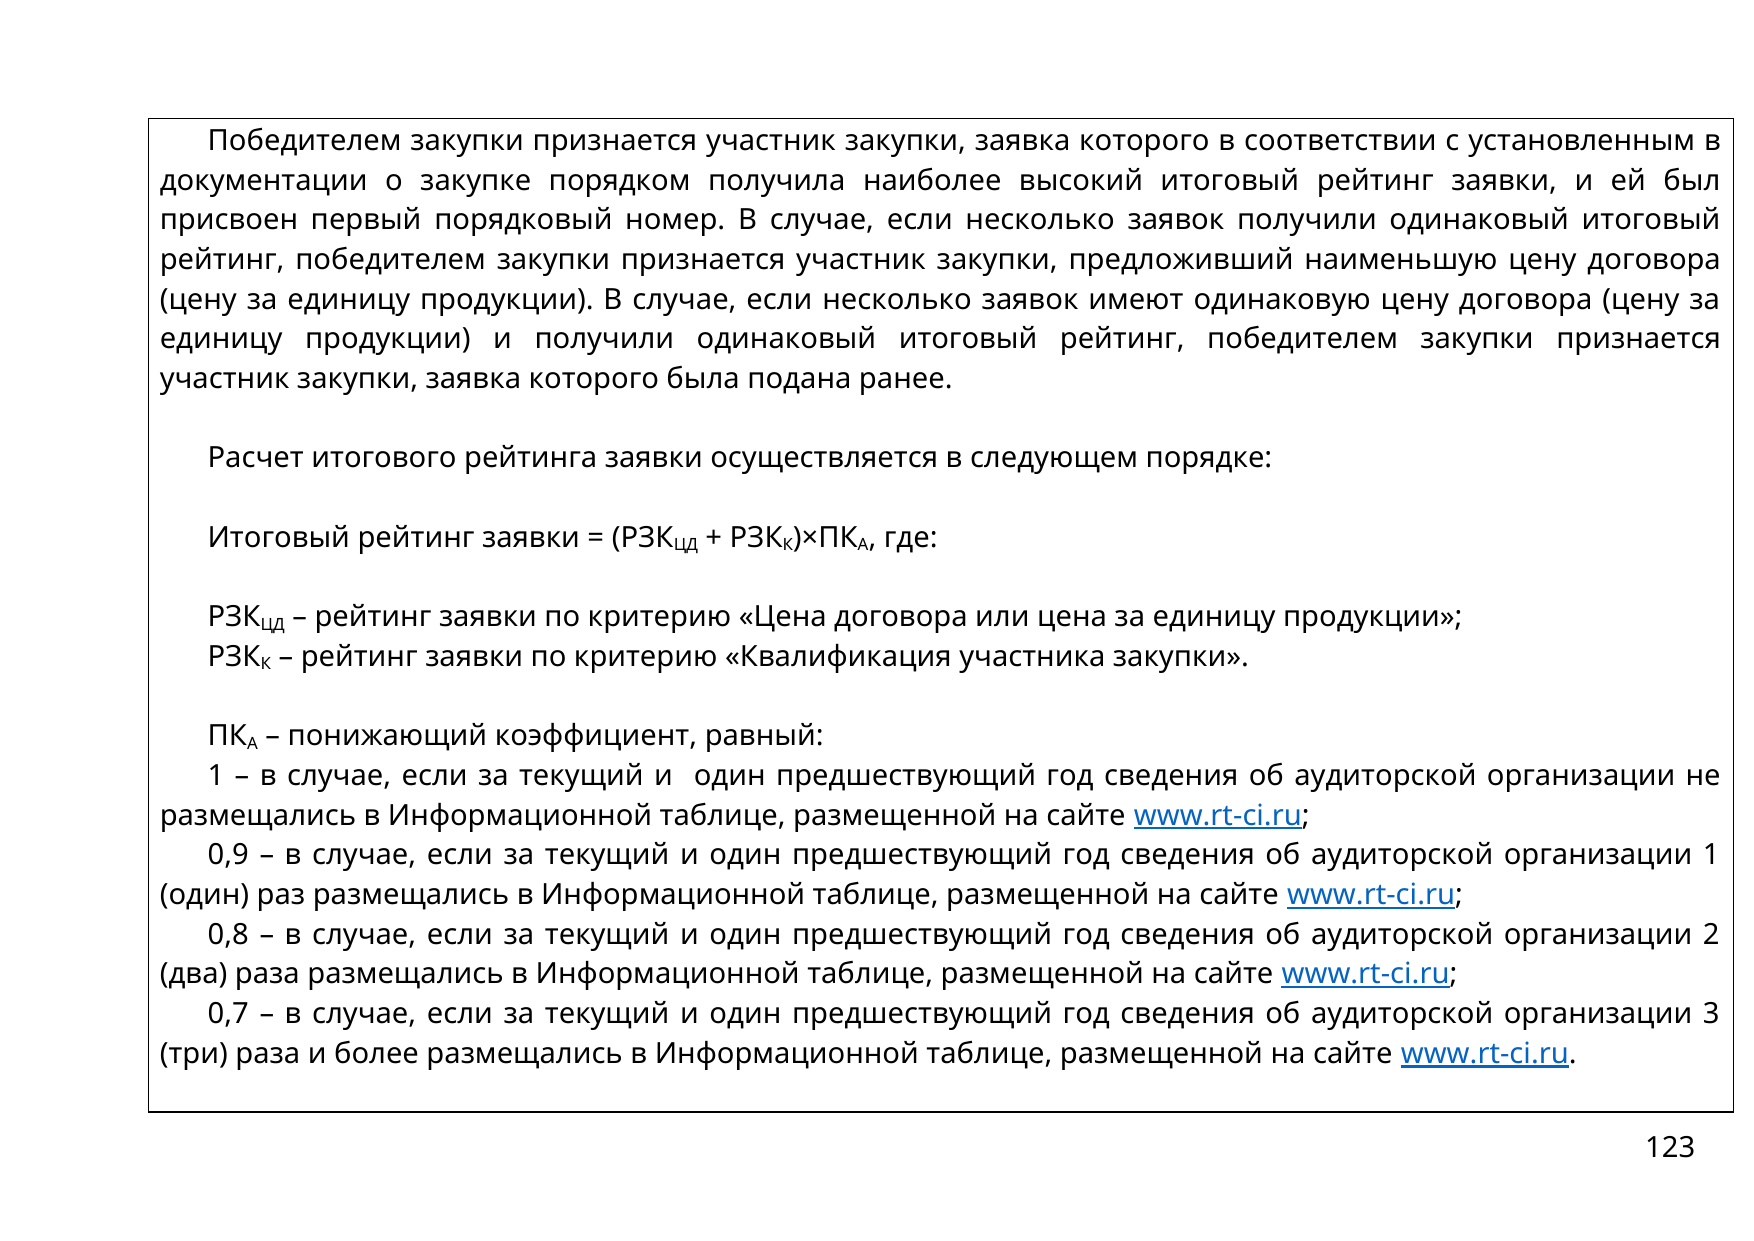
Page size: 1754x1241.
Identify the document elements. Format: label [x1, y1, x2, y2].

table_cell [149, 119, 1733, 1111]
